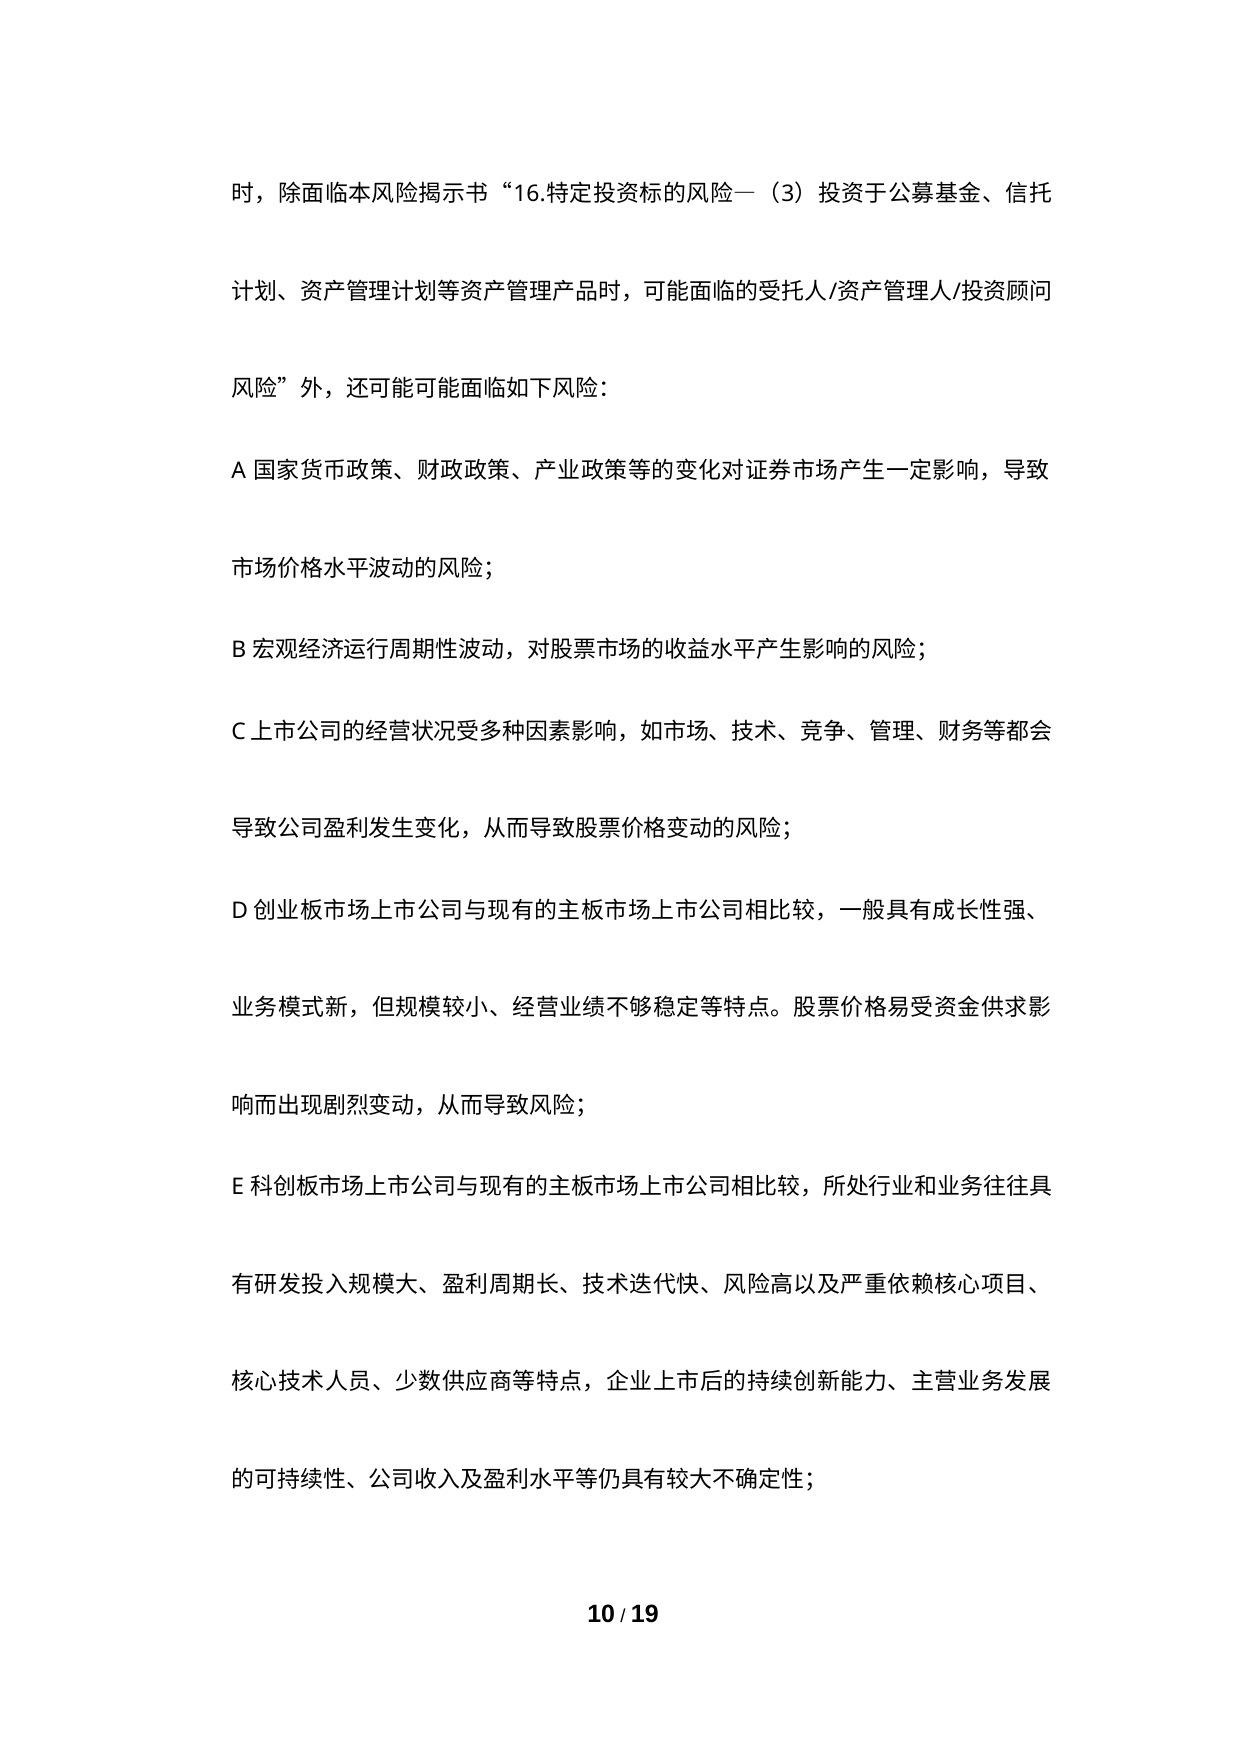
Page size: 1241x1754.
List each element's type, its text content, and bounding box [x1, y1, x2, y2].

text B 宏观经济运行周期性波动，对股票市场的收益水平产生影响的风险； [231, 615, 1053, 680]
text A 国家货币政策、财政政策、产业政策等的变化对证券市场产生一定影响，导致市场价格水平波动的风险； [231, 436, 1053, 598]
text E 科创板市场上市公司与现有的主板市场上市公司相比较，所处行业和业务往往具有研发投入规模大、盈利周期长、技术迭代快、风险高以及严重依赖核心项目、核心技术人员、少数供应商等特点，企业上市后的持续创新能力、主营业务发展的可持续性、公司收入及盈利水平等仍具有较大不确定性； [231, 1152, 1053, 1510]
text D创业板市场上市公司与现有的主板市场上市公司相比较，一般具有成长性强、业务模式新，但规模较小、经营业绩不够稳定等特点。股票价格易受资金供求影响而出现剧烈变动，从而导致风险； [231, 876, 1053, 1136]
text C上市公司的经营状况受多种因素影响，如市场、技术、竞争、管理、财务等都会导致公司盈利发生变化，从而导致股票价格变动的风险； [231, 697, 1053, 859]
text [231, 159, 1053, 419]
